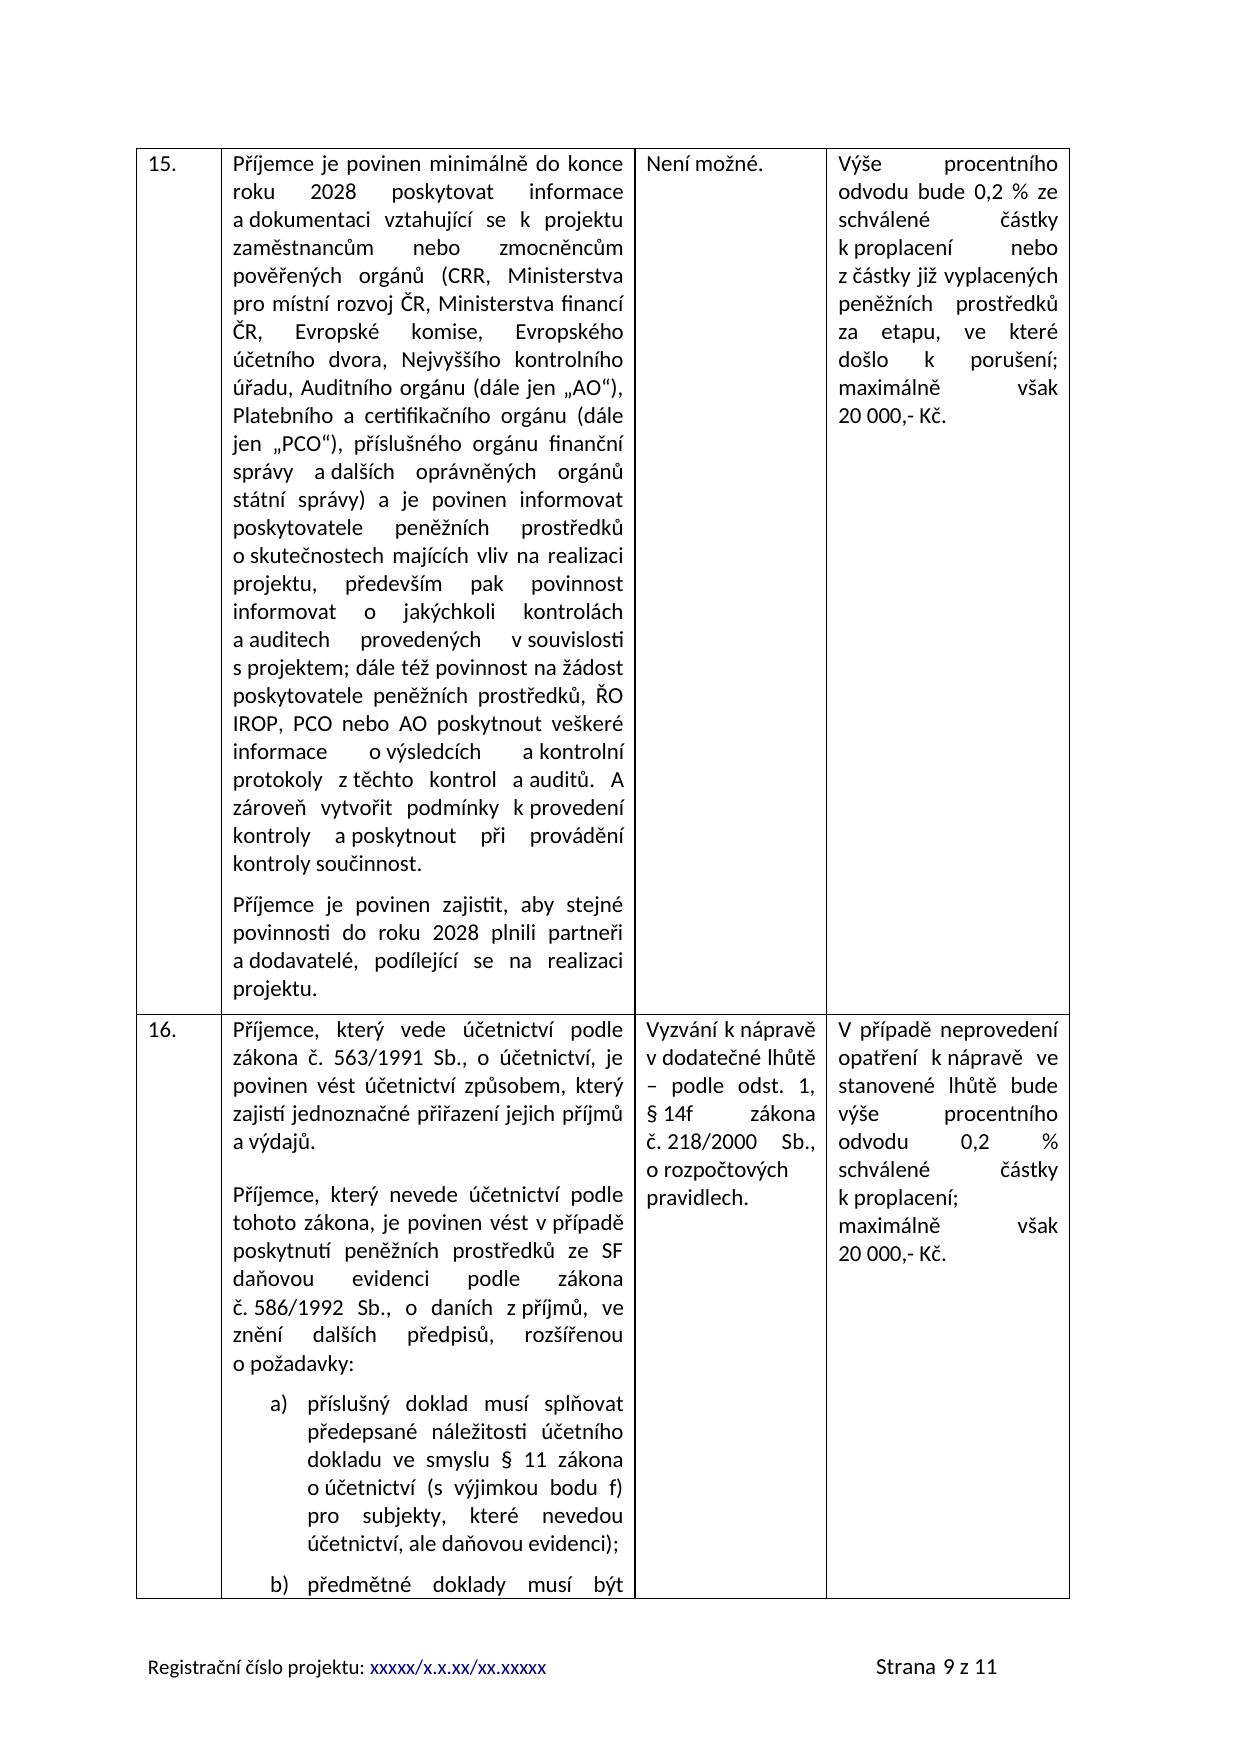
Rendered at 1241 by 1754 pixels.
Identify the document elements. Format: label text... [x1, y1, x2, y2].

table_cell Výše procentního odvodu bude 0,2 % ze schválené částky k proplacení nebo z částky již vyplacených peněžních prostředků za etapu, ve které došlo k porušení; maximálně však 20 000,- Kč. [827, 149, 1069, 1014]
table_cell Není možné. [636, 149, 826, 1014]
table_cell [636, 1015, 826, 1598]
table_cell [827, 1015, 1069, 1598]
table_cell 15. [137, 149, 221, 1014]
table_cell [222, 1015, 634, 1598]
table_cell 16. [137, 1015, 221, 1598]
table_cell Příjemce je povinen minimálně do konce roku 2028 poskytovat informace a dokumentaci vztahující se k projektu zaměstnancům nebo zmocněncům pověřených orgánů (CRR, Ministerstva pro místní rozvoj ČR, Ministerstva financí ČR, Evropské komise, Evropského účetního dvora, Nejvyššího kontrolního úřadu, Auditního orgánu (dále jen „AO“), Platebního a certifikačního orgánu (dále jen „PCO“), příslušného orgánu finanční správy a dalších oprávněných orgánů státní správy) a je povinen informovat poskytovatele peněžních prostředků o skutečnostech majících vliv na realizaci projektu, především pak povinnost informovat o jakýchkoli kontrolách a auditech provedených v souvislosti s projektem; dále též povinnost na žádost poskytovatele peněžních prostředků, ŘO IROP, PCO nebo AO poskytnout veškeré informace o výsledcích a kontrolní protokoly z těchto kontrol a auditů. A zároveň vytvořit podmínky k provedení kontroly a poskytnout při provádění kontroly součinnost. Příjemce je povinen zajistit, aby stejné povinnosti do roku 2028 plnili partneři a dodavatelé, podílející se na realizaci projektu. [222, 149, 634, 1014]
